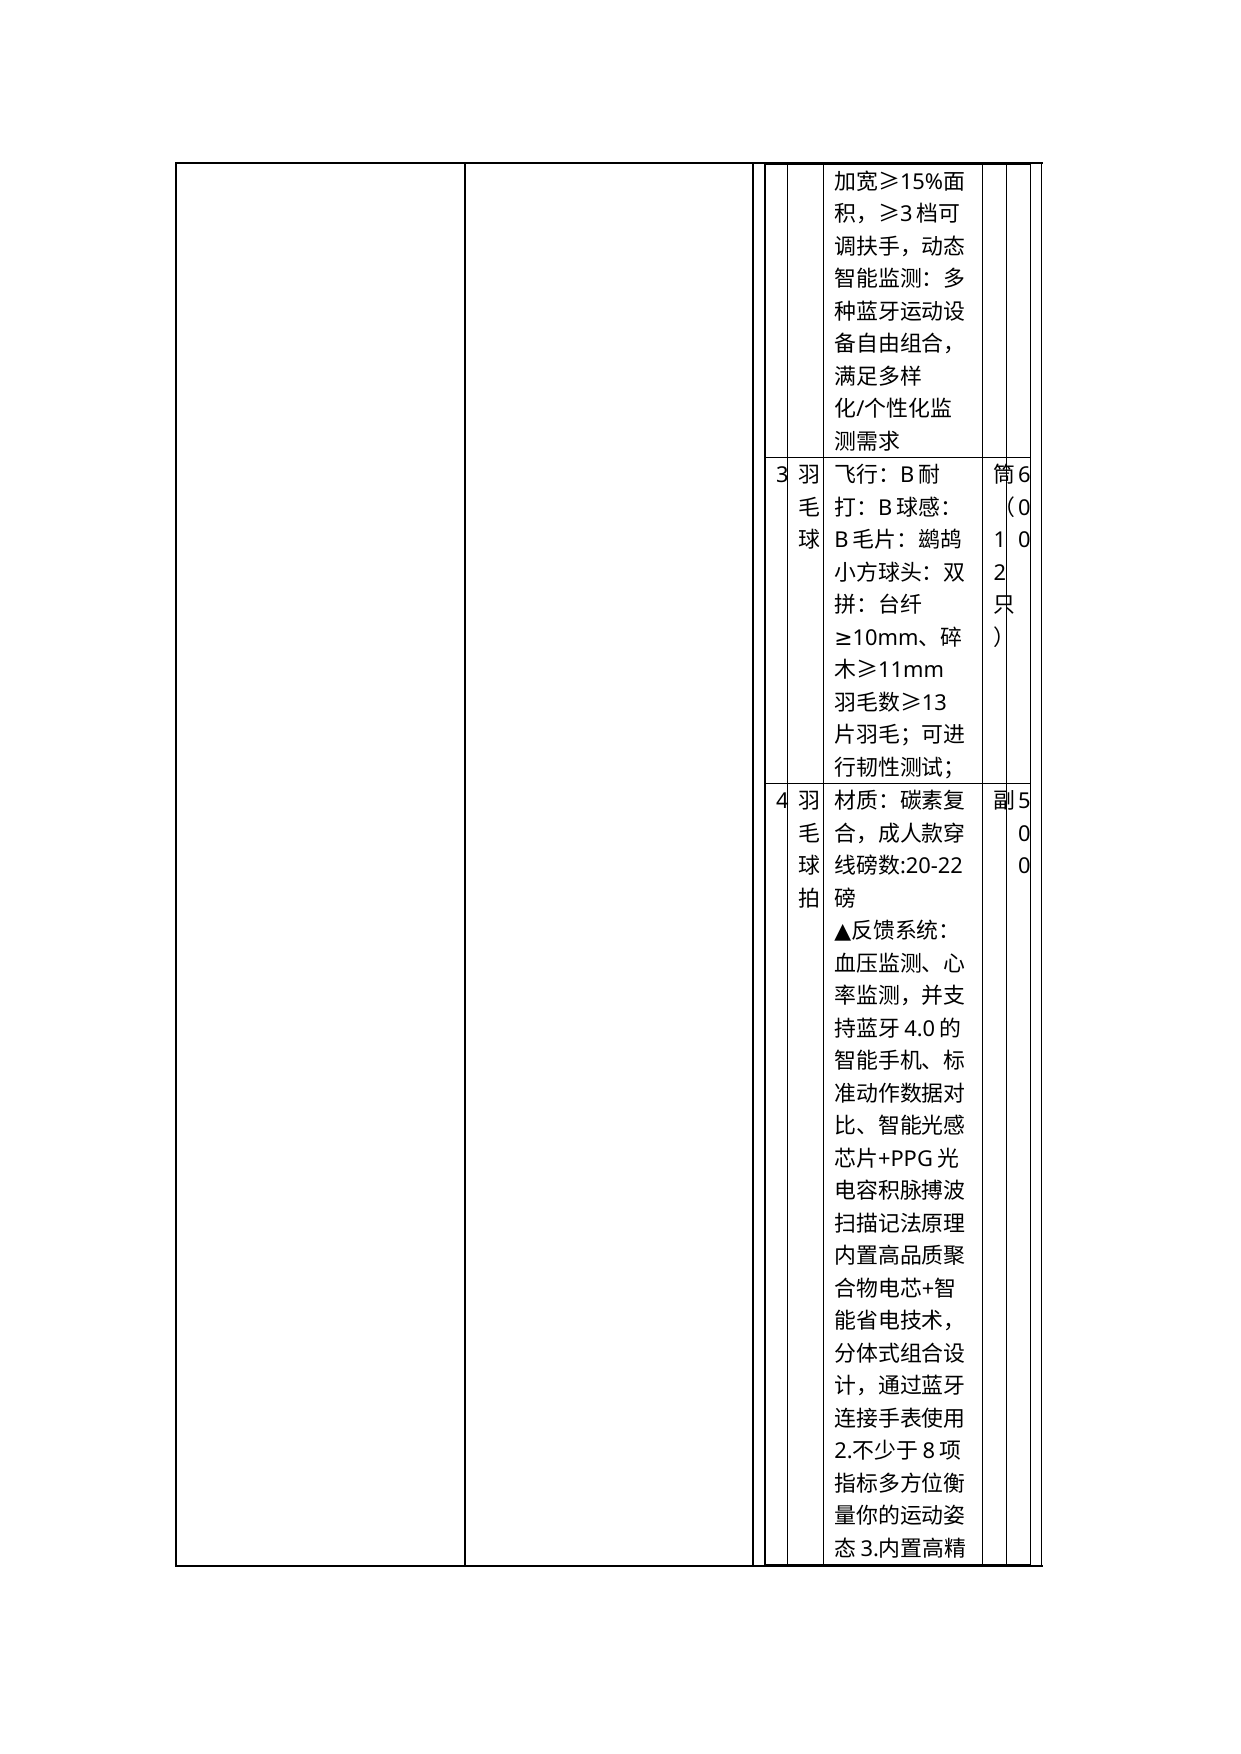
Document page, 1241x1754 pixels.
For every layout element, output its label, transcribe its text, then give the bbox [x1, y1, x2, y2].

table_cell [824, 784, 982, 1564]
table_cell [1007, 458, 1030, 783]
table_cell [824, 165, 982, 457]
table_cell [824, 458, 982, 783]
table_cell [788, 458, 823, 783]
table_cell [1007, 784, 1030, 1564]
table_cell [983, 165, 1006, 457]
table_cell [766, 165, 787, 457]
table_cell [1007, 165, 1030, 457]
table_cell [788, 165, 823, 457]
table_cell [766, 458, 787, 783]
table_cell [1031, 164, 1041, 1565]
table_cell 2 [177, 164, 464, 1565]
table_cell [754, 164, 764, 1565]
table_cell [466, 164, 752, 1565]
table_cell [983, 458, 1006, 783]
table_cell [766, 784, 787, 1564]
table_cell [983, 784, 1006, 1564]
table_cell [788, 784, 823, 1564]
